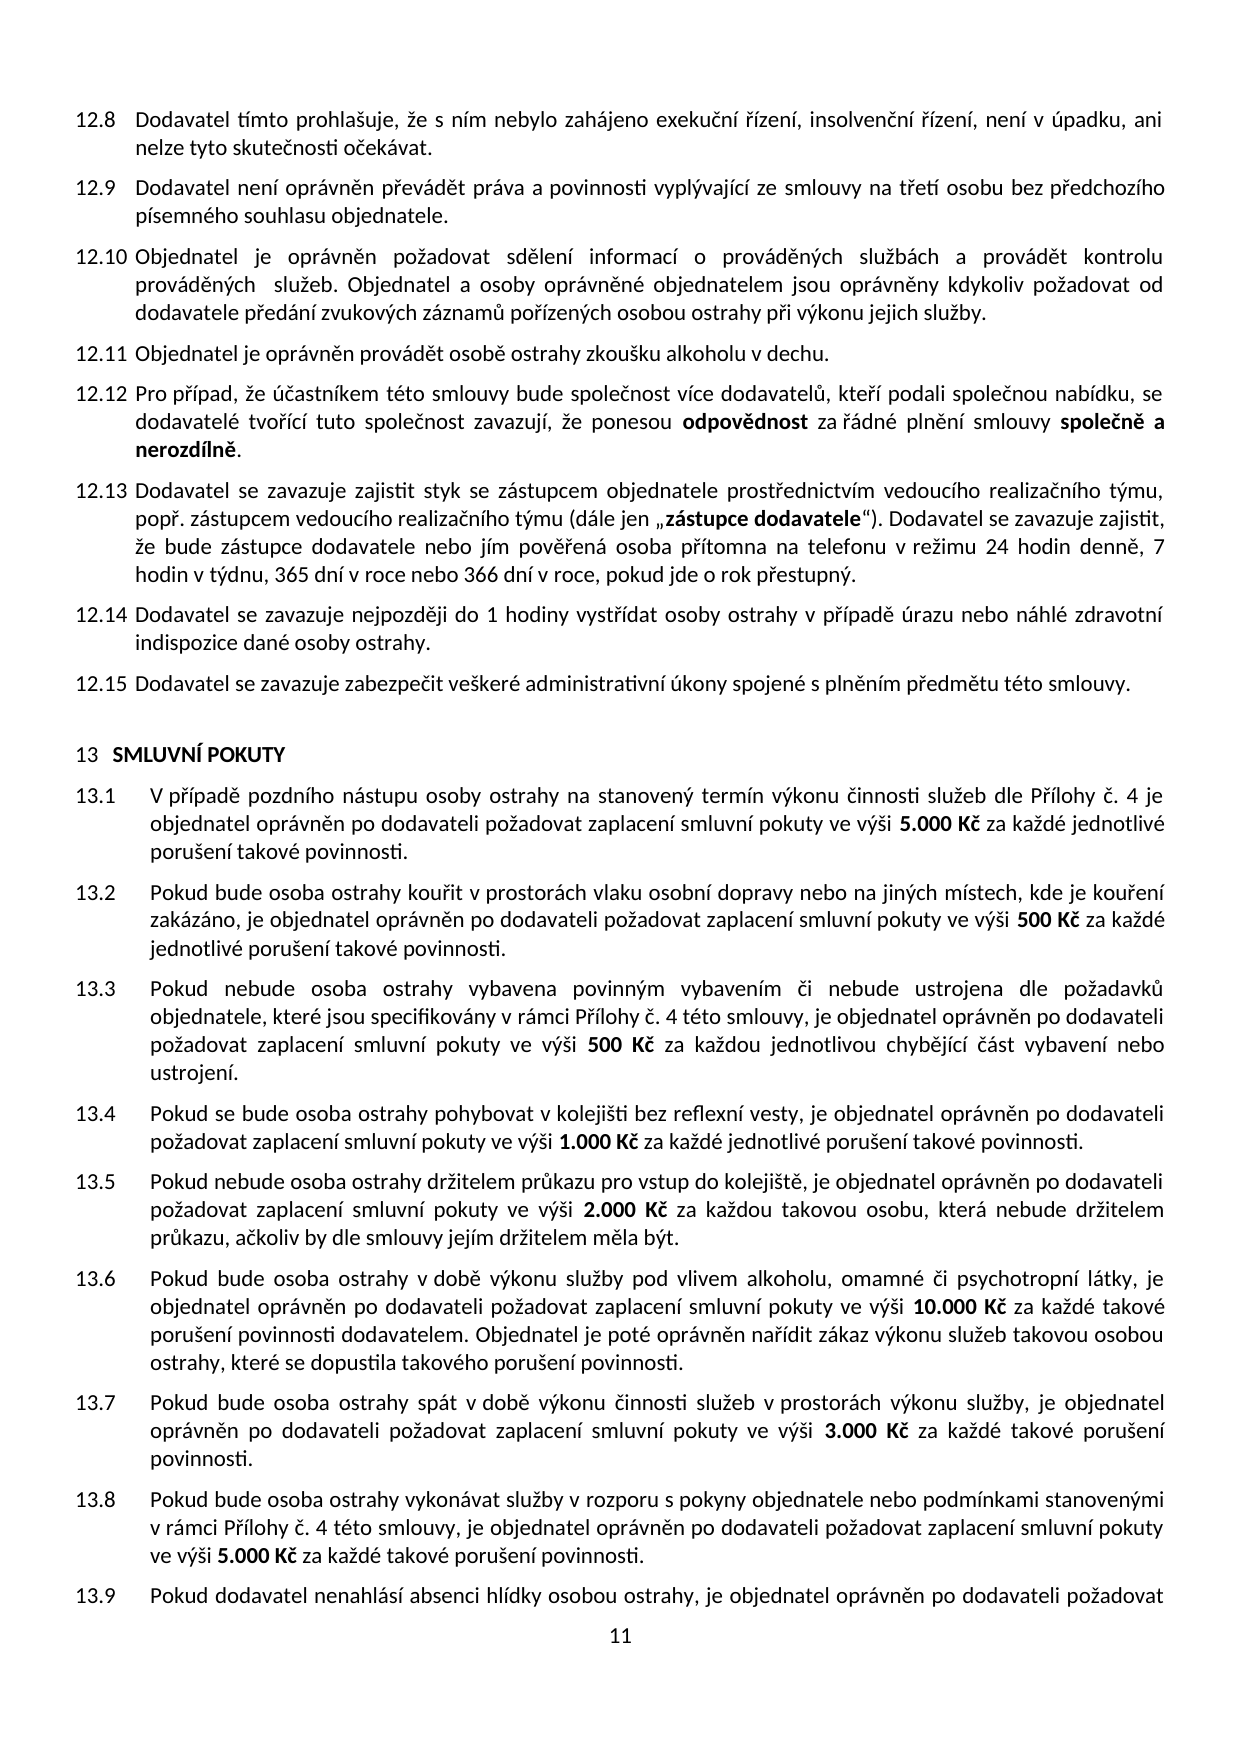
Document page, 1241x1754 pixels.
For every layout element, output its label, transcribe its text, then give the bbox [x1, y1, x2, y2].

subtitle Dodavatel tímto prohlašuje, že s ním nebylo zahájeno exekuční řízení, insolvenční řízení, není v úpadku, ani nelze tyto skutečnosti očekávat. [75, 105, 1165, 161]
subtitle Dodavatel se zavazuje nejpozději do 1 hodiny vystřídat osoby ostrahy v případě úrazu nebo náhlé zdravotní indispozice dané osoby ostrahy. [75, 600, 1165, 656]
subtitle Pokud nebude osoba ostrahy držitelem průkazu pro vstup do kolejiště, je objednatel oprávněn po dodavateli požadovat zaplacení smluvní pokuty ve výši 2.000 Kč za každou takovou osobu, která nebude držitelem průkazu, ačkoliv by dle smlouvy jejím držitelem měla být. [75, 1167, 1165, 1251]
subtitle Dodavatel není oprávněn převádět práva a povinnosti vyplývající ze smlouvy na třetí osobu bez předchozího písemného souhlasu objednatele. [75, 173, 1165, 229]
subtitle Pokud nebude osoba ostrahy vybavena povinným vybavením či nebude ustrojena dle požadavků objednatele, které jsou specifikovány v rámci Přílohy č. 4 této smlouvy, je objednatel oprávněn po dodavateli požadovat zaplacení smluvní pokuty ve výši 500 Kč za každou jednotlivou chybějící část vybavení nebo ustrojení. [75, 974, 1165, 1086]
subtitle Pokud bude osoba ostrahy v době výkonu služby pod vlivem alkoholu, omamné či psychotropní látky, je objednatel oprávněn po dodavateli požadovat zaplacení smluvní pokuty ve výši 10.000 Kč za každé takové porušení povinnosti dodavatelem. Objednatel je poté oprávněn nařídit zákaz výkonu služeb takovou osobou ostrahy, které se dopustila takového porušení povinnosti. [75, 1264, 1165, 1376]
subtitle Pokud bude osoba ostrahy spát v době výkonu činnosti služeb v prostorách výkonu služby, je objednatel oprávněn po dodavateli požadovat zaplacení smluvní pokuty ve výši 3.000 Kč za každé takové porušení povinnosti. [75, 1388, 1165, 1472]
subtitle SMLUVNÍ POKUTY [75, 741, 1165, 768]
subtitle Pokud bude osoba ostrahy vykonávat služby v rozporu s pokyny objednatele nebo podmínkami stanovenými v rámci Přílohy č. 4 této smlouvy, je objednatel oprávněn po dodavateli požadovat zaplacení smluvní pokuty ve výši 5.000 Kč za každé takové porušení povinnosti. [75, 1485, 1165, 1569]
subtitle Pro případ, že účastníkem této smlouvy bude společnost více dodavatelů, kteří podali společnou nabídku, se dodavatelé tvořící tuto společnost zavazují, že ponesou odpovědnost za řádné plnění smlouvy společně a nerozdílně. [75, 379, 1165, 463]
subtitle Pokud bude osoba ostrahy kouřit v prostorách vlaku osobní dopravy nebo na jiných místech, kde je kouření zakázáno, je objednatel oprávněn po dodavateli požadovat zaplacení smluvní pokuty ve výši 500 Kč za každé jednotlivé porušení takové povinnosti. [75, 878, 1165, 962]
subtitle Pokud se bude osoba ostrahy pohybovat v kolejišti bez reflexní vesty, je objednatel oprávněn po dodavateli požadovat zaplacení smluvní pokuty ve výši 1.000 Kč za každé jednotlivé porušení takové povinnosti. [75, 1099, 1165, 1155]
subtitle Objednatel je oprávněn požadovat sdělení informací o prováděných službách a provádět kontrolu prováděných služeb. Objednatel a osoby oprávněné objednatelem jsou oprávněny kdykoliv požadovat od dodavatele předání zvukových záznamů pořízených osobou ostrahy při výkonu jejich služby. [75, 242, 1165, 326]
subtitle V případě pozdního nástupu osoby ostrahy na stanovený termín výkonu činnosti služeb dle Přílohy č. 4 je objednatel oprávněn po dodavateli požadovat zaplacení smluvní pokuty ve výši 5.000 Kč za každé jednotlivé porušení takové povinnosti. [75, 781, 1165, 865]
subtitle Dodavatel se zavazuje zajistit styk se zástupcem objednatele prostřednictvím vedoucího realizačního týmu, popř. zástupcem vedoucího realizačního týmu (dále jen „zástupce dodavatele“). Dodavatel se zavazuje zajistit, že bude zástupce dodavatele nebo jím pověřená osoba přítomna na telefonu v režimu 24 hodin denně, 7 hodin v týdnu, 365 dní v roce nebo 366 dní v roce, pokud jde o rok přestupný. [75, 476, 1165, 588]
subtitle Dodavatel se zavazuje zabezpečit veškeré administrativní úkony spojené s plněním předmětu této smlouvy. [75, 669, 1165, 697]
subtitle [75, 1582, 1165, 1609]
subtitle Objednatel je oprávněn provádět osobě ostrahy zkoušku alkoholu v dechu. [75, 339, 1165, 367]
